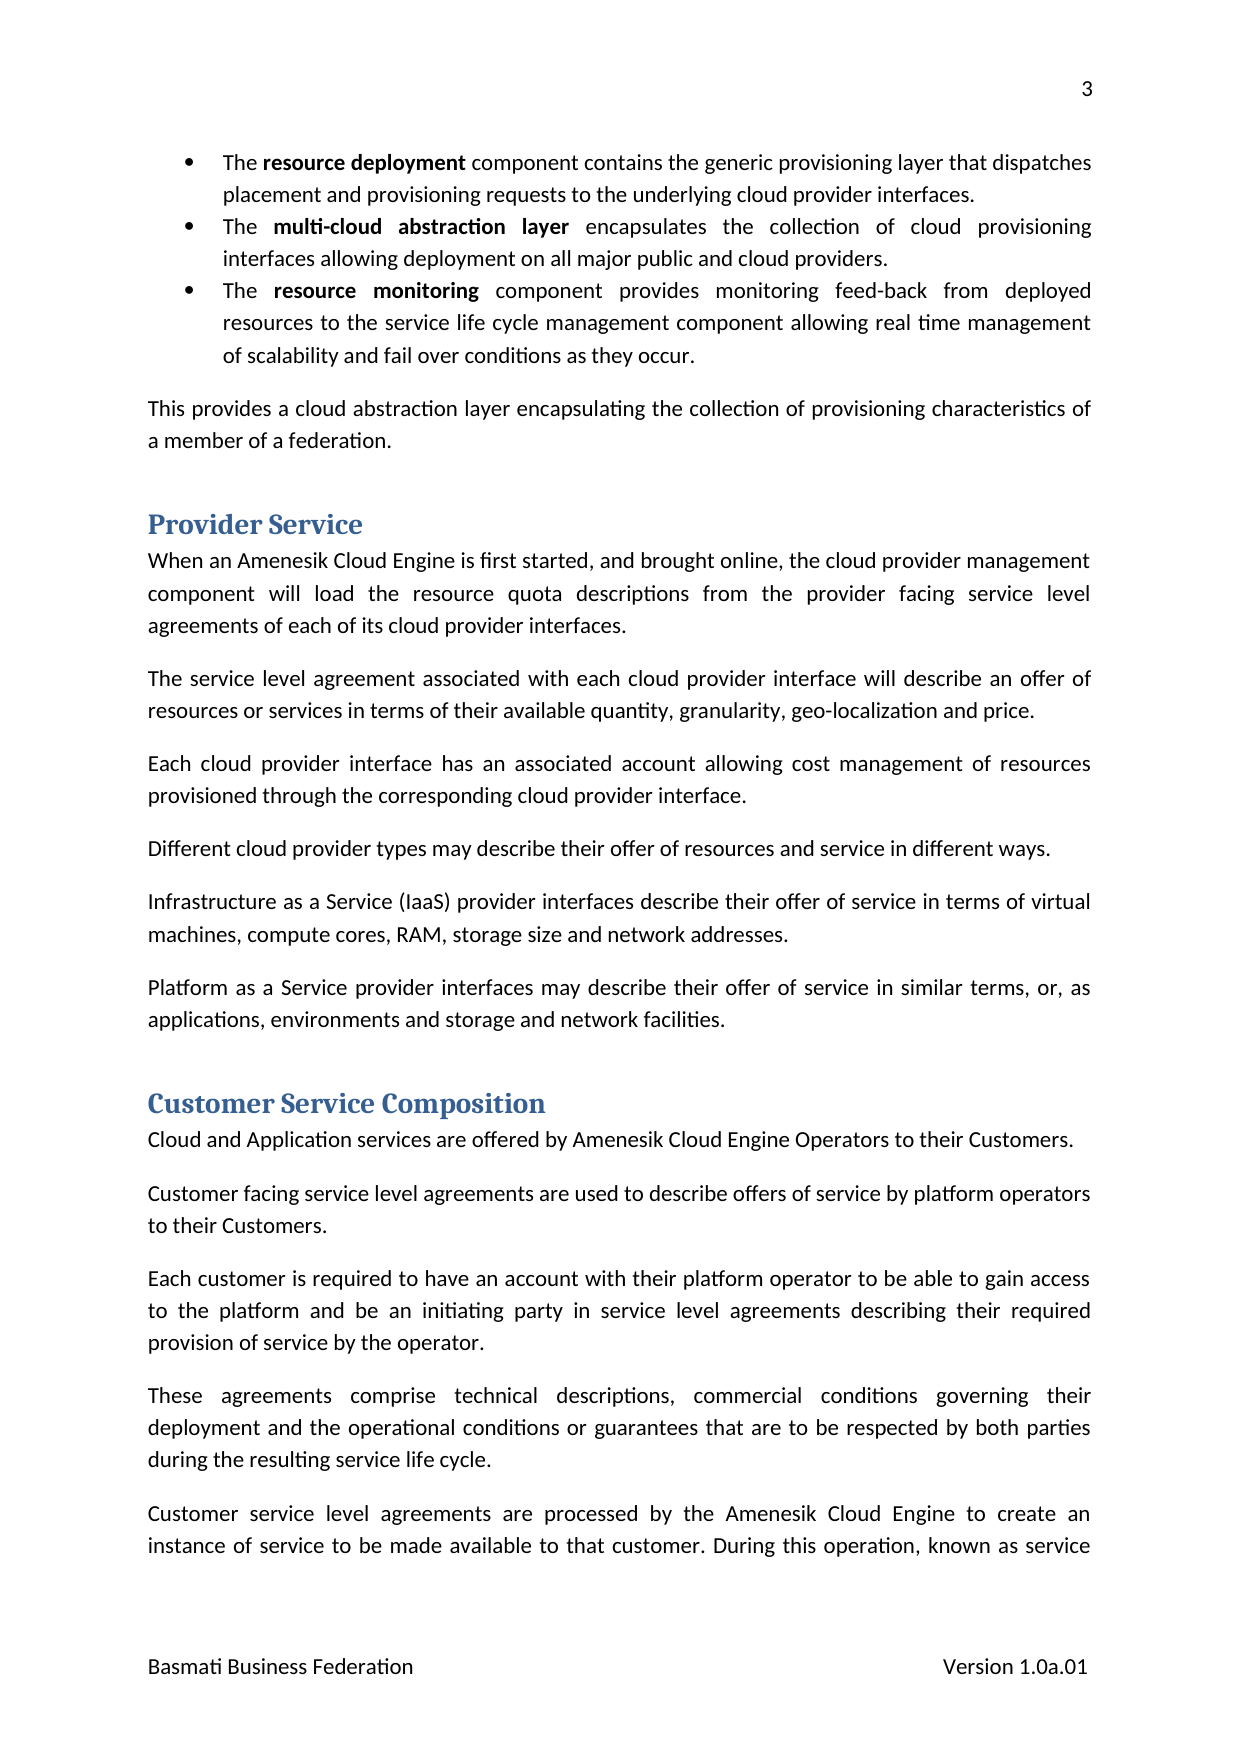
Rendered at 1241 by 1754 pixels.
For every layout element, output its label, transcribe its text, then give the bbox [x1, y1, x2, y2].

text Each cloud provider interface has an associated account allowing cost management of resources provisioned through the corresponding cloud provider interface. [148, 749, 1093, 809]
text These agreements comprise technical descriptions, commercial conditions governing their deployment and the operational conditions or guarantees that are to be respected by both parties during the resulting service life cycle. [148, 1381, 1093, 1474]
text Platform as a Service provider interfaces may describe their offer of service in similar terms, or, as applications, environments and storage and network facilities. [148, 973, 1093, 1033]
text Infrastructure as a Service (IaaS) provider interfaces describe their offer of service in terms of virtual machines, compute cores, RAM, storage size and network addresses. [148, 887, 1093, 948]
list The multi-cloud abstraction layer encapsulates the collection of cloud provisioning interfaces allowing deployment on all major public and cloud providers. [185, 212, 1093, 272]
text Customer facing service level agreements are used to describe offers of service by platform operators to their Customers. [148, 1179, 1093, 1239]
text Each customer is required to have an account with their platform operator to be able to gain access to the platform and be an initiating party in service level agreements describing their required provision of service by the operator. [148, 1264, 1093, 1356]
text This provides a cloud abstraction layer encapsulating the collection of provisioning characteristics of a member of a federation. [148, 394, 1093, 454]
subtitle Customer Service Composition [148, 1087, 1093, 1121]
subtitle Provider Service [148, 508, 1093, 542]
text The service level agreement associated with each cloud provider interface will describe an offer of resources or services in terms of their available quantity, granularity, geo-localization and price. [148, 664, 1093, 724]
list The resource deployment component contains the generic provisioning layer that dispatches placement and provisioning requests to the underlying cloud provider interfaces. [185, 148, 1093, 208]
text When an Amenesik Cloud Engine is first started, and brought online, the cloud provider management component will load the resource quota descriptions from the provider facing service level agreements of each of its cloud provider interfaces. [148, 547, 1093, 639]
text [148, 1499, 1093, 1559]
list The resource monitoring component provides monitoring feed-back from deployed resources to the service life cycle management component allowing real time management of scalability and fail over conditions as they occur. [185, 276, 1093, 369]
text Cloud and Application services are offered by Amenesik Cloud Engine Operators to their Customers. [148, 1126, 1093, 1154]
text Different cloud provider types may describe their offer of resources and service in different ways. [148, 834, 1093, 862]
